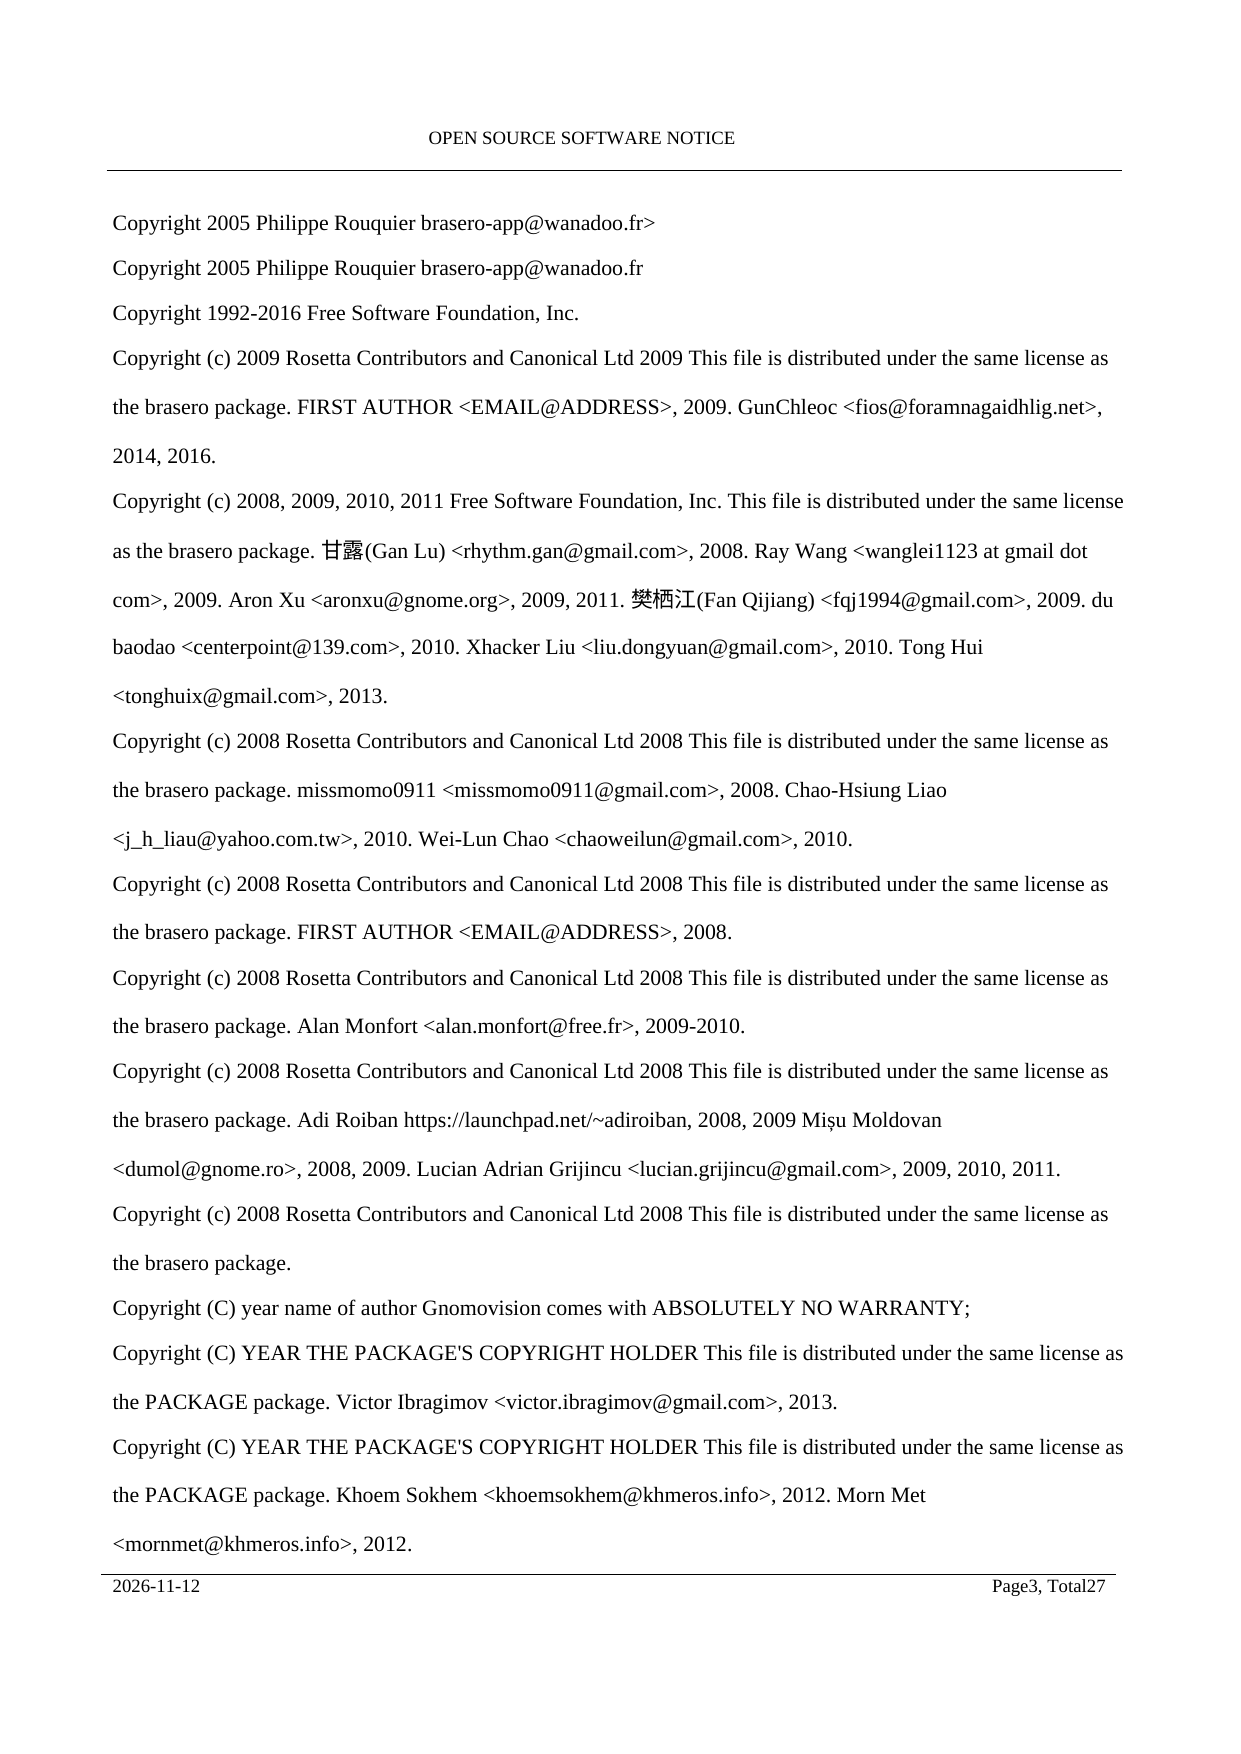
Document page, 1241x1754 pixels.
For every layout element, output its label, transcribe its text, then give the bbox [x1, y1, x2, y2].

text Copyright (C) YEAR THE PACKAGE'S COPYRIGHT HOLDER This file is distributed under the same license as the PACKAGE package. Victor Ibragimov <victor.ibragimov@gmail.com>, 2013. [112, 1336, 1128, 1417]
text Copyright (c) 2008 Rosetta Contributors and Canonical Ltd 2008 This file is distributed under the same license as the brasero package. Adi Roiban https://launchpad.net/~adiroiban, 2008, 2009 Mișu Moldovan <dumol@gnome.ro>, 2008, 2009. Lucian Adrian Grijincu <lucian.grijincu@gmail.com>, 2009, 2010, 2011. [112, 1055, 1128, 1185]
text Copyright 2005 Philippe Rouquier brasero-app@wanadoo.fr> [112, 206, 1128, 239]
text Copyright (c) 2009 Rosetta Contributors and Canonical Ltd 2009 This file is distributed under the same license as the brasero package. FIRST AUTHOR <EMAIL@ADDRESS>, 2009. GunChleoc <fios@foramnagaidhlig.net>, 2014, 2016. [112, 342, 1128, 472]
text Copyright (C) YEAR THE PACKAGE'S COPYRIGHT HOLDER This file is distributed under the same license as the PACKAGE package. Khoem Sokhem <khoemsokhem@khmeros.info>, 2012. Morn Met <mornmet@khmeros.info>, 2012. [112, 1430, 1128, 1560]
text Copyright (C) year name of author Gnomovision comes with ABSOLUTELY NO WARRANTY; [112, 1291, 1128, 1324]
text Copyright (c) 2008 Rosetta Contributors and Canonical Ltd 2008 This file is distributed under the same license as the brasero package. Alan Monfort <alan.monfort@free.fr>, 2009-2010. [112, 961, 1128, 1042]
text Copyright (c) 2008 Rosetta Contributors and Canonical Ltd 2008 This file is distributed under the same license as the brasero package. missmomo0911 <missmomo0911@gmail.com>, 2008. Chao-Hsiung Liao <j_h_liau@yahoo.com.tw>, 2010. Wei-Lun Chao <chaoweilun@gmail.com>, 2010. [112, 724, 1128, 854]
text Copyright 2005 Philippe Rouquier brasero-app@wanadoo.fr [112, 251, 1128, 284]
text Copyright (c) 2008 Rosetta Contributors and Canonical Ltd 2008 This file is distributed under the same license as the brasero package. FIRST AUTHOR <EMAIL@ADDRESS>, 2008. [112, 867, 1128, 948]
text Copyright 1992-2016 Free Software Foundation, Inc. [112, 297, 1128, 329]
text Copyright (c) 2008 Rosetta Contributors and Canonical Ltd 2008 This file is distributed under the same license as the brasero package. [112, 1197, 1128, 1278]
text Copyright (c) 2008, 2009, 2010, 2011 Free Software Foundation, Inc. This file is distributed under the same license as the brasero package. 甘露(Gan Lu) <rhythm.gan@gmail.com>, 2008. Ray Wang <wanglei1123 at gmail dot com>, 2009. Aron Xu <aronxu@gnome.org>, 2009, 2011. 樊栖江(Fan Qijiang) <fqj1994@gmail.com>, 2009. du baodao <centerpoint@139.com>, 2010. Xhacker Liu <liu.dongyuan@gmail.com>, 2010. Tong Hui <tonghuix@gmail.com>, 2013. [112, 484, 1128, 712]
